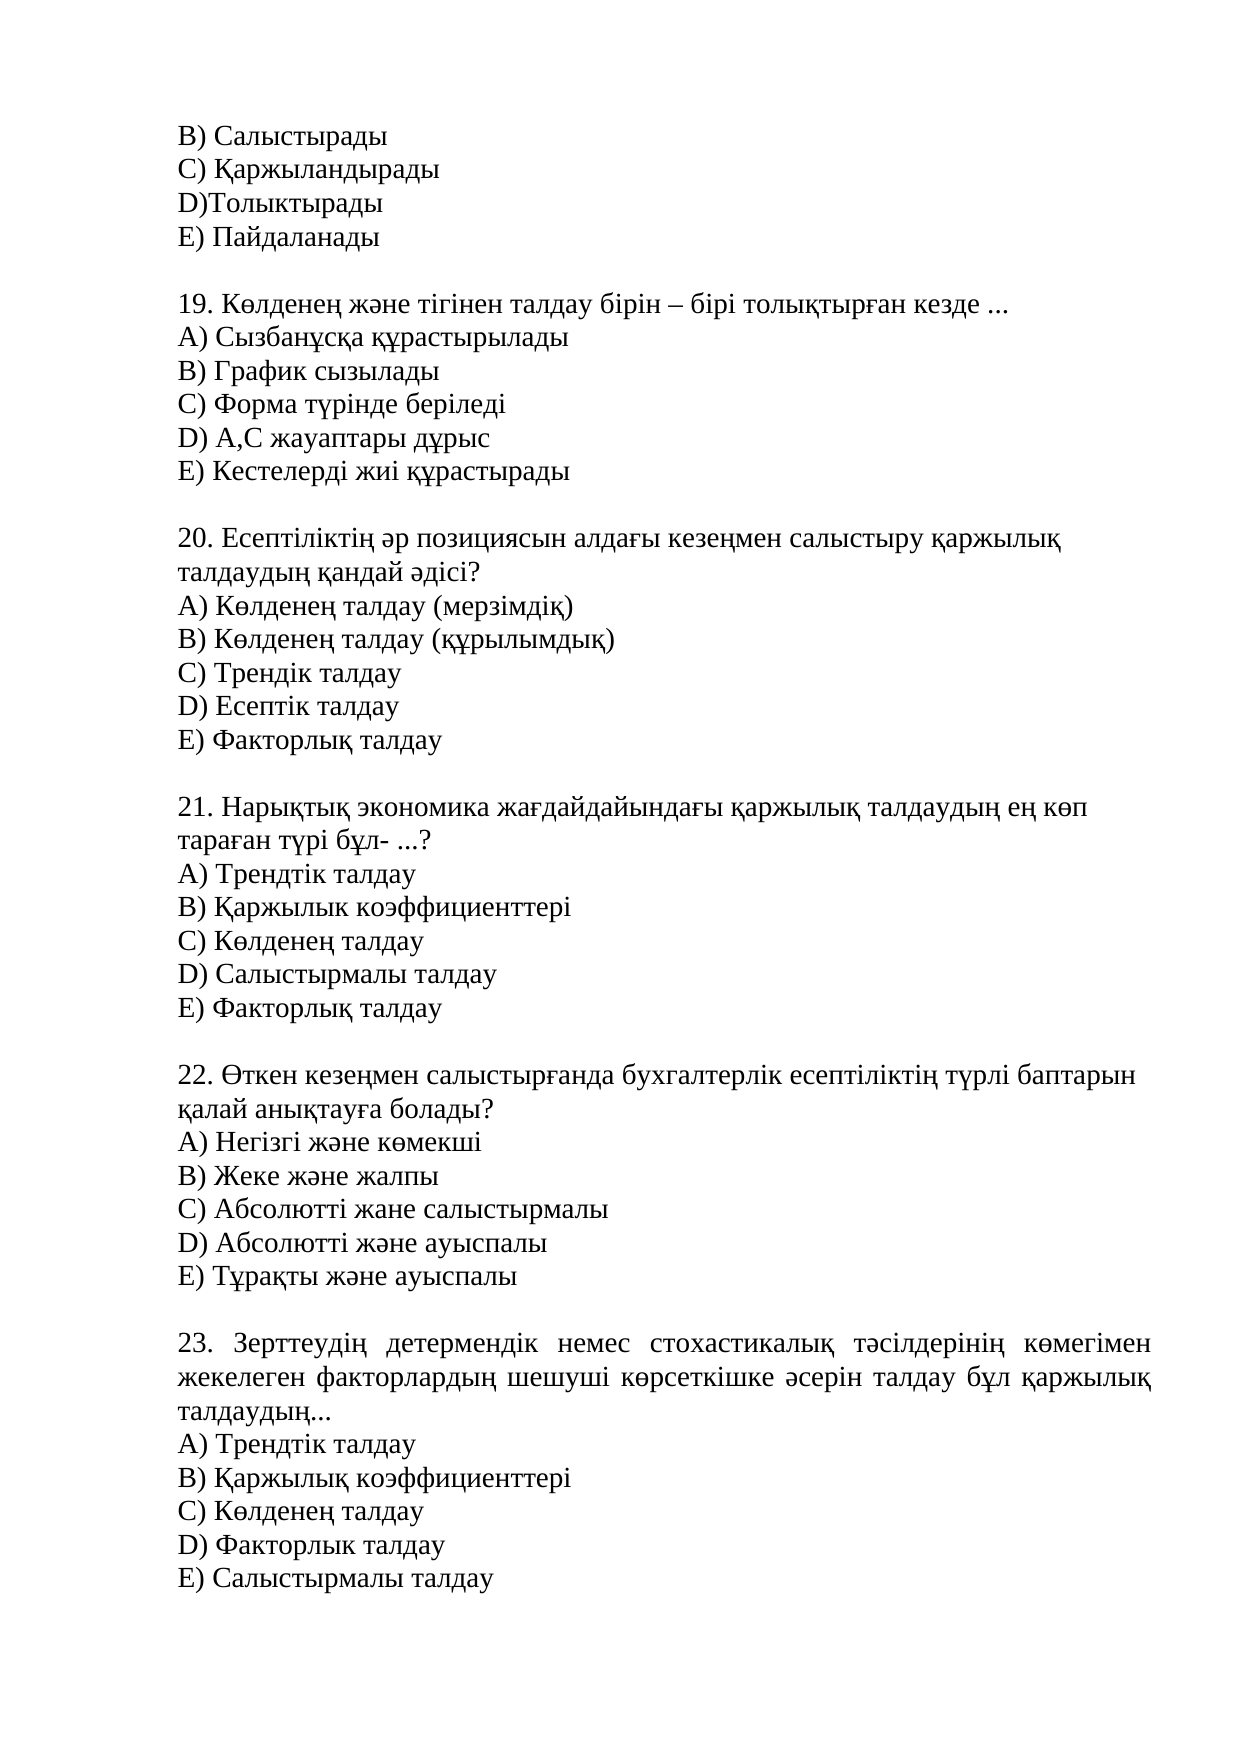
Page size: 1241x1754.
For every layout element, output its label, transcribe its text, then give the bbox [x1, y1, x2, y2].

text D) А,С жауаптары дұрыс [177, 420, 1152, 453]
text Е) Тұрақты және ауыспалы [177, 1258, 1152, 1292]
text D) Абсолютті және ауыспалы [177, 1225, 1152, 1258]
text С) Қаржыландырады [177, 152, 1152, 185]
text 23. Зерттеудің детермендік немес стохастикалық тәсілдерінің көмегімен жекелеген факторлардың шешуші көрсеткішке әсерін талдау бұл қаржылық талдаудың... [177, 1326, 1152, 1426]
text В) Қаржылық коэффициенттері [177, 1460, 1152, 1493]
text А) Сызбанұсқа құрастырылады [177, 319, 1152, 353]
text А) Көлденең талдау (мерзімдіқ) [177, 588, 1152, 621]
text 21. Нарықтық экономика жағдайдайындағы қаржылық талдаудың ең көп тараған түрі бұл- ...? [177, 789, 1152, 856]
text 20. Есептіліктің әр позициясын алдағы кезеңмен салыстыру қаржылық талдаудың қандай әдісі? [177, 521, 1152, 588]
text Е) Факторлық талдау [177, 990, 1152, 1024]
text С) Форма түрінде беріледі [177, 386, 1152, 420]
text D) Факторлык талдау [177, 1527, 1152, 1560]
text С) Көлденең талдау [177, 1493, 1152, 1527]
text В) График сызылады [177, 353, 1152, 386]
text Е) Салыстырмалы талдау [177, 1560, 1152, 1594]
text А) Трендтік талдау [177, 856, 1152, 889]
text С) Абсолютті жане салыстырмалы [177, 1191, 1152, 1225]
text D) Есептік талдау [177, 688, 1152, 722]
text А) Трендтік талдау [177, 1426, 1152, 1460]
text В) Жеке және жалпы [177, 1158, 1152, 1191]
text А) Негізгі және көмекші [177, 1124, 1152, 1158]
text Е) Пайдаланады [177, 219, 1152, 252]
text В) Салыстырады [177, 118, 1152, 152]
text 19. Көлденең және тігінен талдау бірін – бірі толықтырған кезде ... [177, 286, 1152, 319]
text D)Толыктырады [177, 185, 1152, 219]
text Е) Кестелерді жиі құрастырады [177, 453, 1152, 487]
text С) Көлденең талдау [177, 923, 1152, 957]
text В) Көлденең талдау (құрылымдық) [177, 621, 1152, 655]
text С) Трендік талдау [177, 655, 1152, 688]
text Е) Факторлық талдау [177, 722, 1152, 755]
text D) Салыстырмалы талдау [177, 957, 1152, 990]
text В) Қаржылык коэффициенттері [177, 889, 1152, 923]
text 22. Өткен кезеңмен салыстырғанда бухгалтерлік есептіліктің түрлі баптарын қалай анықтауға болады? [177, 1057, 1152, 1124]
